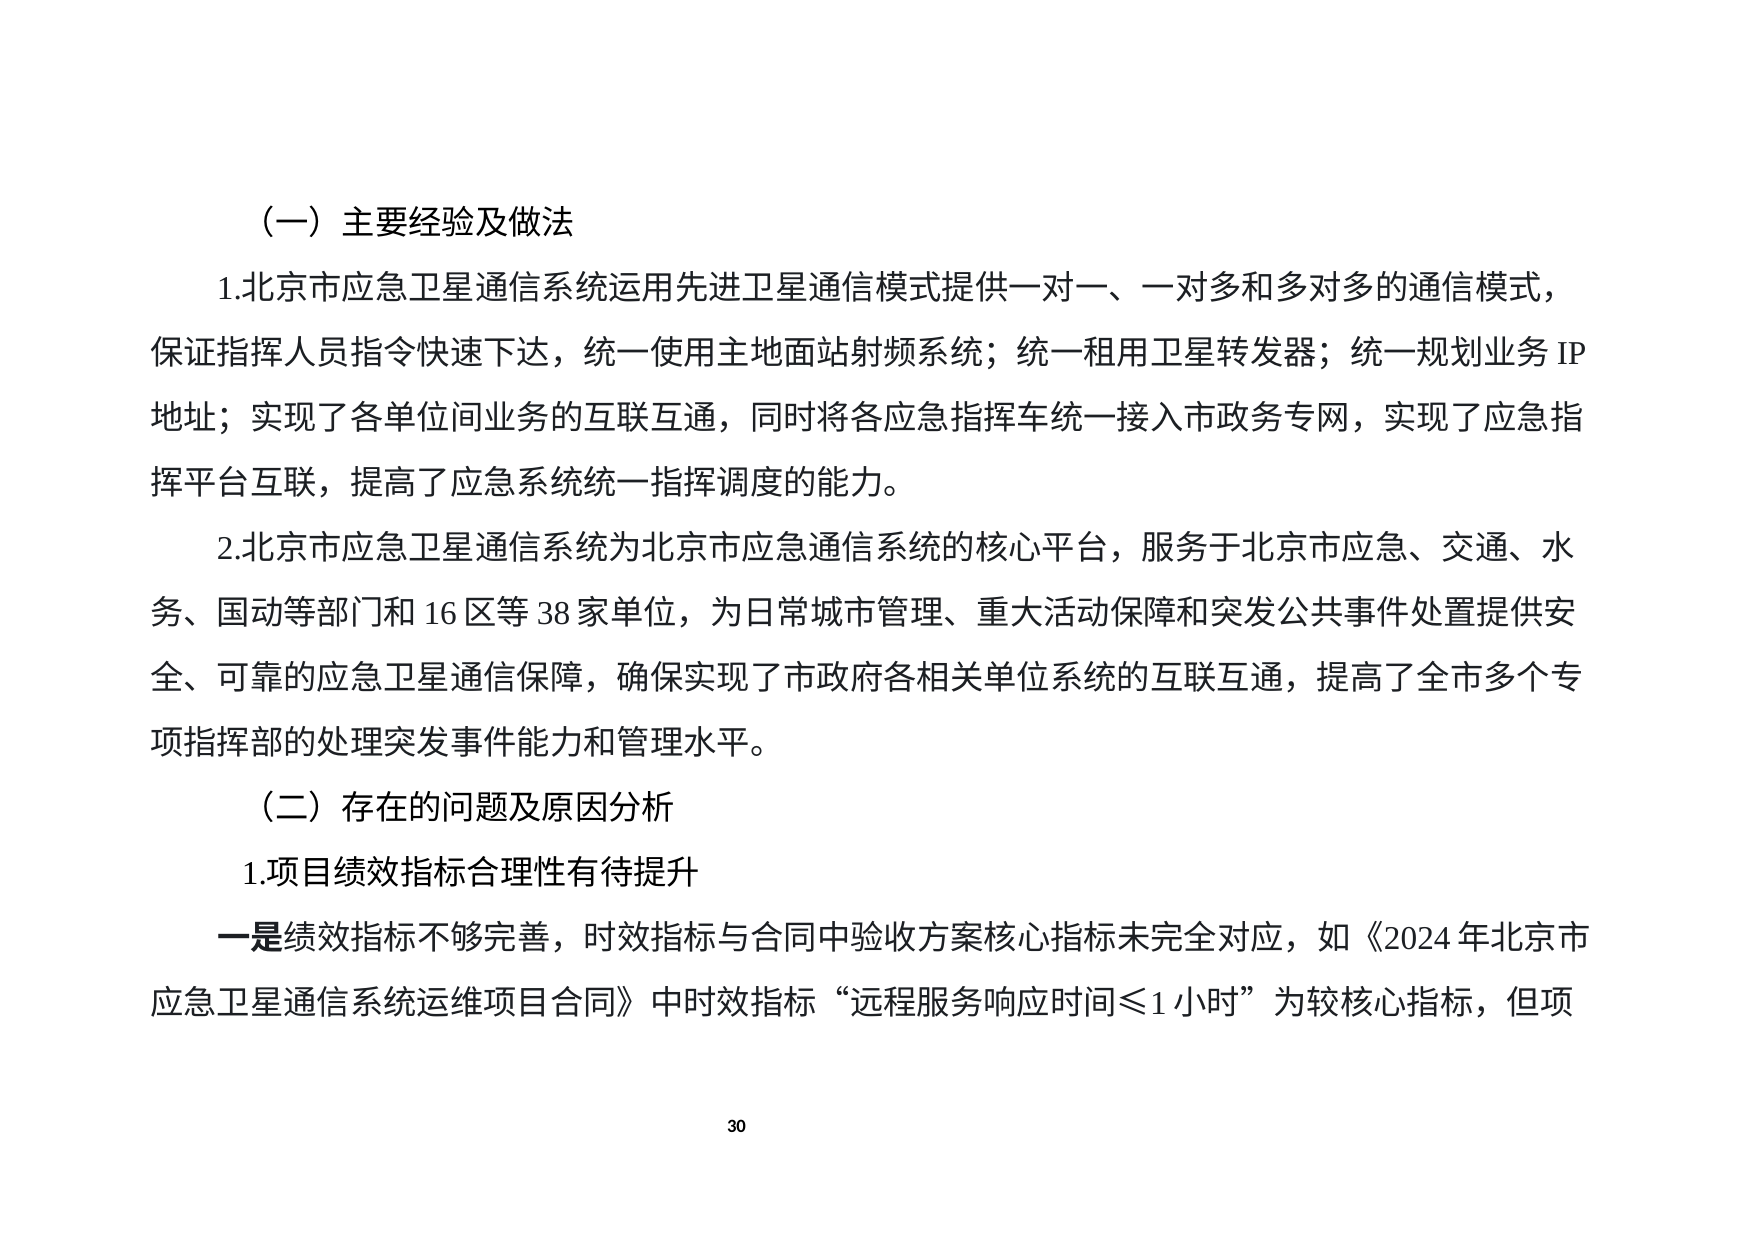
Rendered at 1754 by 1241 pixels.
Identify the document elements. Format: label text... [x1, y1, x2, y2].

subtitle （一）主要经验及做法 [150, 187, 1604, 252]
subtitle 1.项目绩效指标合理性有待提升 [150, 837, 1604, 902]
list 2.北京市应急卫星通信系统为北京市应急通信系统的核心平台，服务于北京市应急、交通、水务、国动等部门和16区等38家单位，为日常城市管理、重大活动保障和突发公共事件处置提供安全、可靠的应急卫星通信保障，确保实现了市政府各相关单位系统的互联互通，提高了全市多个专项指挥部的处理突发事件能力和管理水平。 [150, 512, 1604, 772]
subtitle （二）存在的问题及原因分析 [150, 772, 1604, 837]
list 1.北京市应急卫星通信系统运用先进卫星通信模式提供一对一、一对多和多对多的通信模式，保证指挥人员指令快速下达，统一使用主地面站射频系统；统一租用卫星转发器；统一规划业务IP地址；实现了各单位间业务的互联互通，同时将各应急指挥车统一接入市政务专网，实现了应急指挥平台互联，提高了应急系统统一指挥调度的能力。 [150, 252, 1604, 512]
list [150, 902, 1604, 1032]
